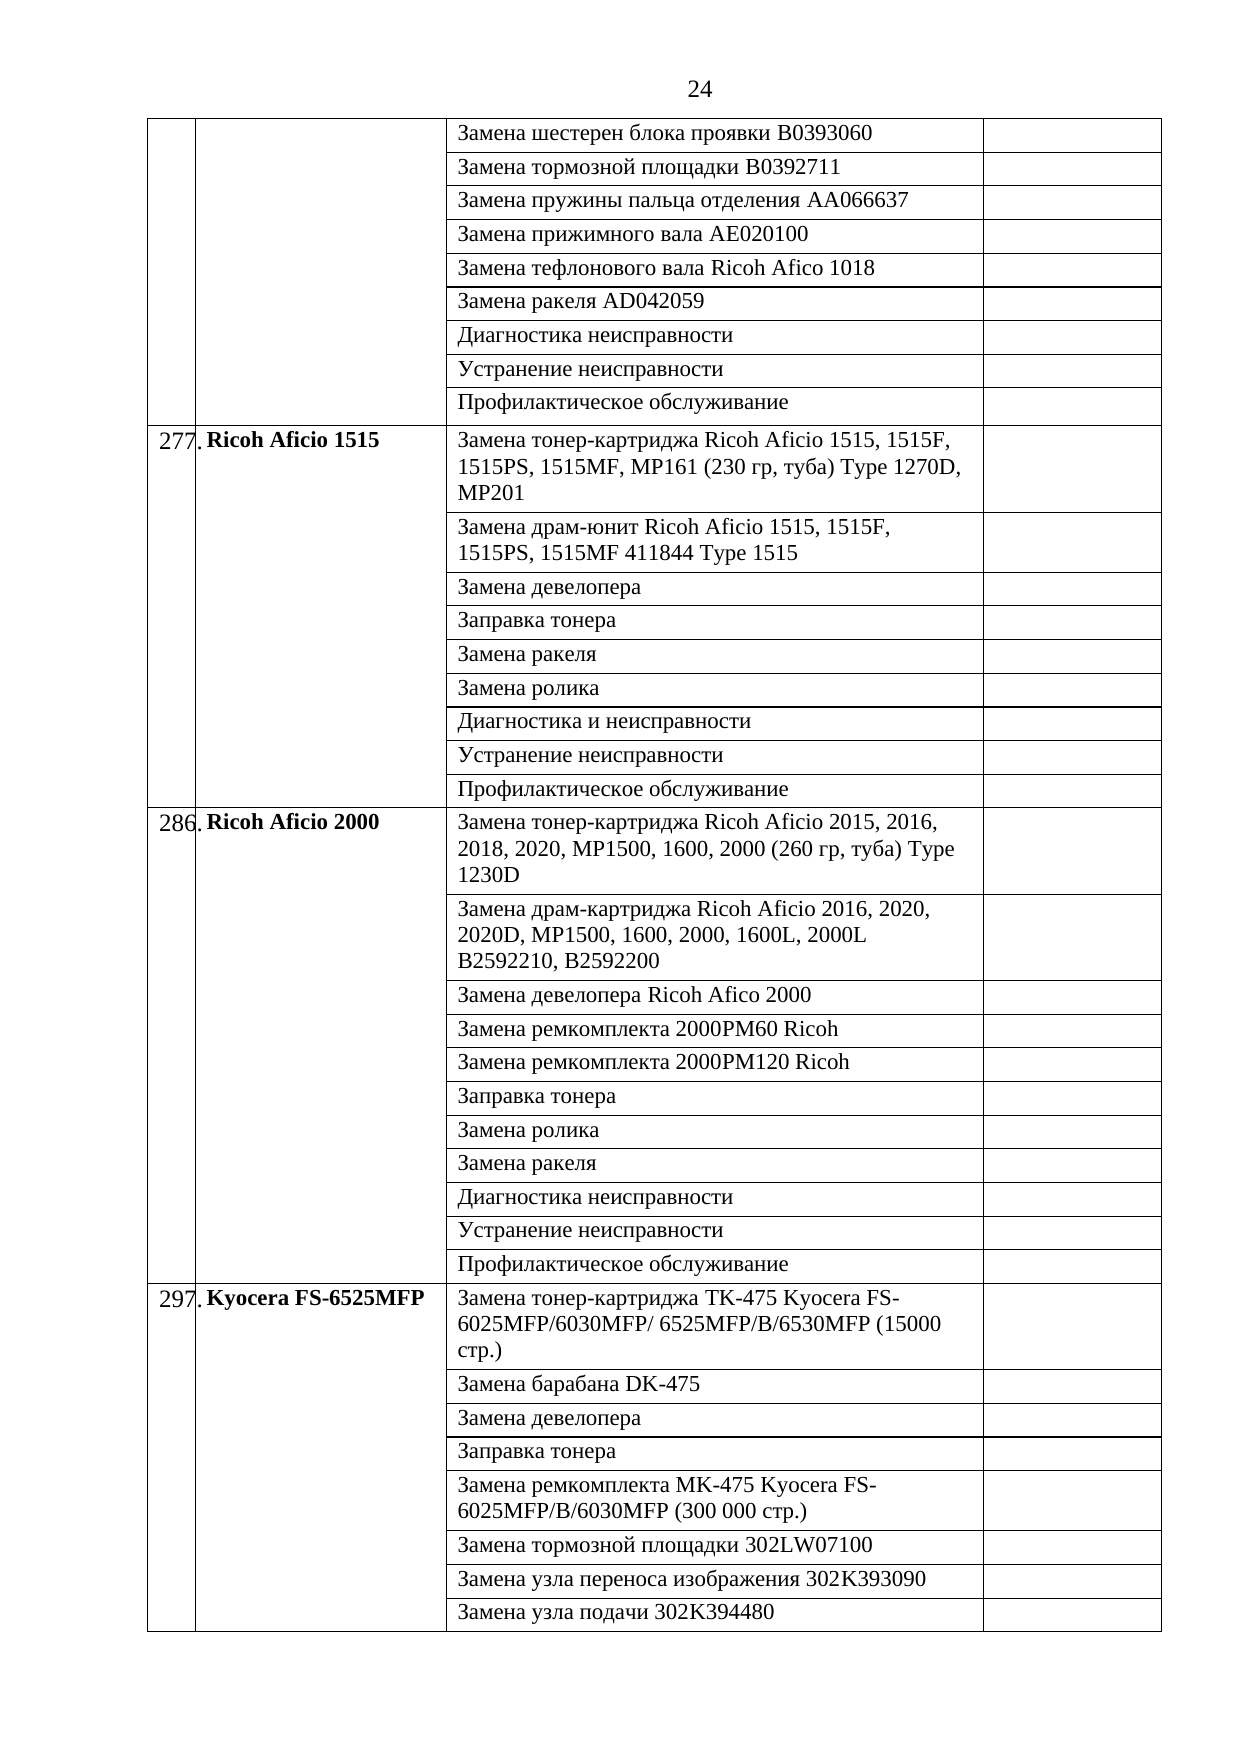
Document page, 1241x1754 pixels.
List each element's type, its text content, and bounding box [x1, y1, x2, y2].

table_cell [984, 895, 1161, 980]
table_cell Профилактическое обслуживание [447, 1250, 983, 1283]
table_cell [984, 388, 1161, 425]
table_cell [984, 186, 1161, 219]
table_cell Замена узла подачи 302K394480 [447, 1599, 983, 1631]
table_cell [984, 1116, 1161, 1148]
table_cell Замена барабана DK-475 [447, 1370, 983, 1403]
table_cell Замена прижимного вала AE020100 [447, 220, 983, 253]
table_cell Диагностика неисправности [447, 321, 983, 354]
table_cell [148, 1284, 195, 1631]
table_cell [984, 640, 1161, 673]
table_cell Замена ракеля [447, 1149, 983, 1182]
table_cell Замена ракеля [447, 640, 983, 673]
table_cell Заправка тонера [447, 1082, 983, 1114]
table_cell Замена девелопера [447, 573, 983, 605]
table_cell [984, 321, 1161, 354]
table_cell [984, 1404, 1161, 1436]
table_cell [984, 808, 1161, 894]
table_cell [984, 1149, 1161, 1182]
table_cell Замена ролика [447, 1116, 983, 1148]
table_cell [984, 1438, 1161, 1470]
table_cell [984, 741, 1161, 774]
table_cell Ricoh Aficio 2000 [196, 808, 446, 1283]
table_cell Замена ракеля AD042059 [447, 288, 983, 320]
table_cell Устранение неисправности [447, 741, 983, 774]
table_cell Замена тонер-картриджа TK-475 Kyocera FS-6025MFP/6030MFP/ 6525MFP/B/6530MFP (15000 стр.) [447, 1284, 983, 1369]
table_cell Устранение неисправности [447, 1217, 983, 1249]
table_cell Ricoh Aficio 1515 [196, 426, 446, 807]
table_cell Заправка тонера [447, 606, 983, 639]
table_cell Замена драм-картриджа Ricoh Aficio 2016, 2020, 2020D, MP1500, 1600, 2000, 1600L, 2000L B2592210, B2592200 [447, 895, 983, 980]
table_cell [984, 1015, 1161, 1047]
table_cell [984, 513, 1161, 572]
table_cell Замена девелопера Ricoh Afico 2000 [447, 981, 983, 1014]
table_cell [984, 708, 1161, 740]
table_cell Замена тормозной площадки B0392711 [447, 153, 983, 185]
table_cell [984, 1082, 1161, 1114]
table_cell [148, 808, 195, 1283]
table_cell Замена девелопера [447, 1404, 983, 1436]
table_cell [984, 1048, 1161, 1081]
table_cell [984, 1250, 1161, 1283]
table_cell Замена тонер-картриджа Ricoh Aficio 1515, 1515F, 1515PS, 1515MF, MP161 (230 гр, туба) Type 1270D, MP201 [447, 426, 983, 512]
table_cell Замена ремкомплекта MK-475 Kyocera FS-6025MFP/B/6030MFP (300 000 стр.) [447, 1471, 983, 1530]
table_cell [984, 775, 1161, 807]
table_cell [984, 1471, 1161, 1530]
table_cell Замена пружины пальца отделения AA066637 [447, 186, 983, 219]
table_cell Профилактическое обслуживание [447, 388, 983, 425]
table_cell Замена шестерен блока проявки B0393060 [447, 119, 983, 152]
table_cell [984, 1370, 1161, 1403]
table_cell [984, 119, 1161, 152]
table_cell [984, 220, 1161, 253]
table_cell [984, 981, 1161, 1014]
table_cell Замена тормозной площадки 302LW07100 [447, 1531, 983, 1564]
table_cell Профилактическое обслуживание [447, 775, 983, 807]
table_cell Замена узла переноса изображения 302K393090 [447, 1565, 983, 1597]
table_cell [984, 355, 1161, 387]
table_cell Замена тонер-картриджа Ricoh Aficio 2015, 2016, 2018, 2020, MP1500, 1600, 2000 (260 гр, туба) Type 1230D [447, 808, 983, 894]
table_cell [984, 288, 1161, 320]
table_cell Kyocera FS-6525MFP [196, 1284, 446, 1631]
table_cell [984, 254, 1161, 286]
table_cell [984, 1565, 1161, 1597]
table_cell [984, 426, 1161, 512]
table_cell [984, 1183, 1161, 1216]
table_cell [984, 1599, 1161, 1631]
table_cell [984, 606, 1161, 639]
table_cell Замена ролика [447, 674, 983, 706]
table_cell Замена ремкомплекта 2000PM120 Ricoh [447, 1048, 983, 1081]
table_cell [984, 1531, 1161, 1564]
table_cell Устранение неисправности [447, 355, 983, 387]
table_cell [148, 426, 195, 807]
table_cell Замена драм-юнит Ricoh Aficio 1515, 1515F, 1515PS, 1515MF 411844 Type 1515 [447, 513, 983, 572]
table_cell [984, 153, 1161, 185]
table_cell Заправка тонера [447, 1438, 983, 1470]
table_cell Диагностика неисправности [447, 1183, 983, 1216]
table_cell [984, 573, 1161, 605]
table_cell [984, 674, 1161, 706]
table_cell Замена тефлонового вала Ricoh Afico 1018 [447, 254, 983, 286]
table_cell Замена ремкомплекта 2000PM60 Ricoh [447, 1015, 983, 1047]
table_cell Диагностика и неисправности [447, 708, 983, 740]
table_cell [984, 1284, 1161, 1369]
table_cell [984, 1217, 1161, 1249]
